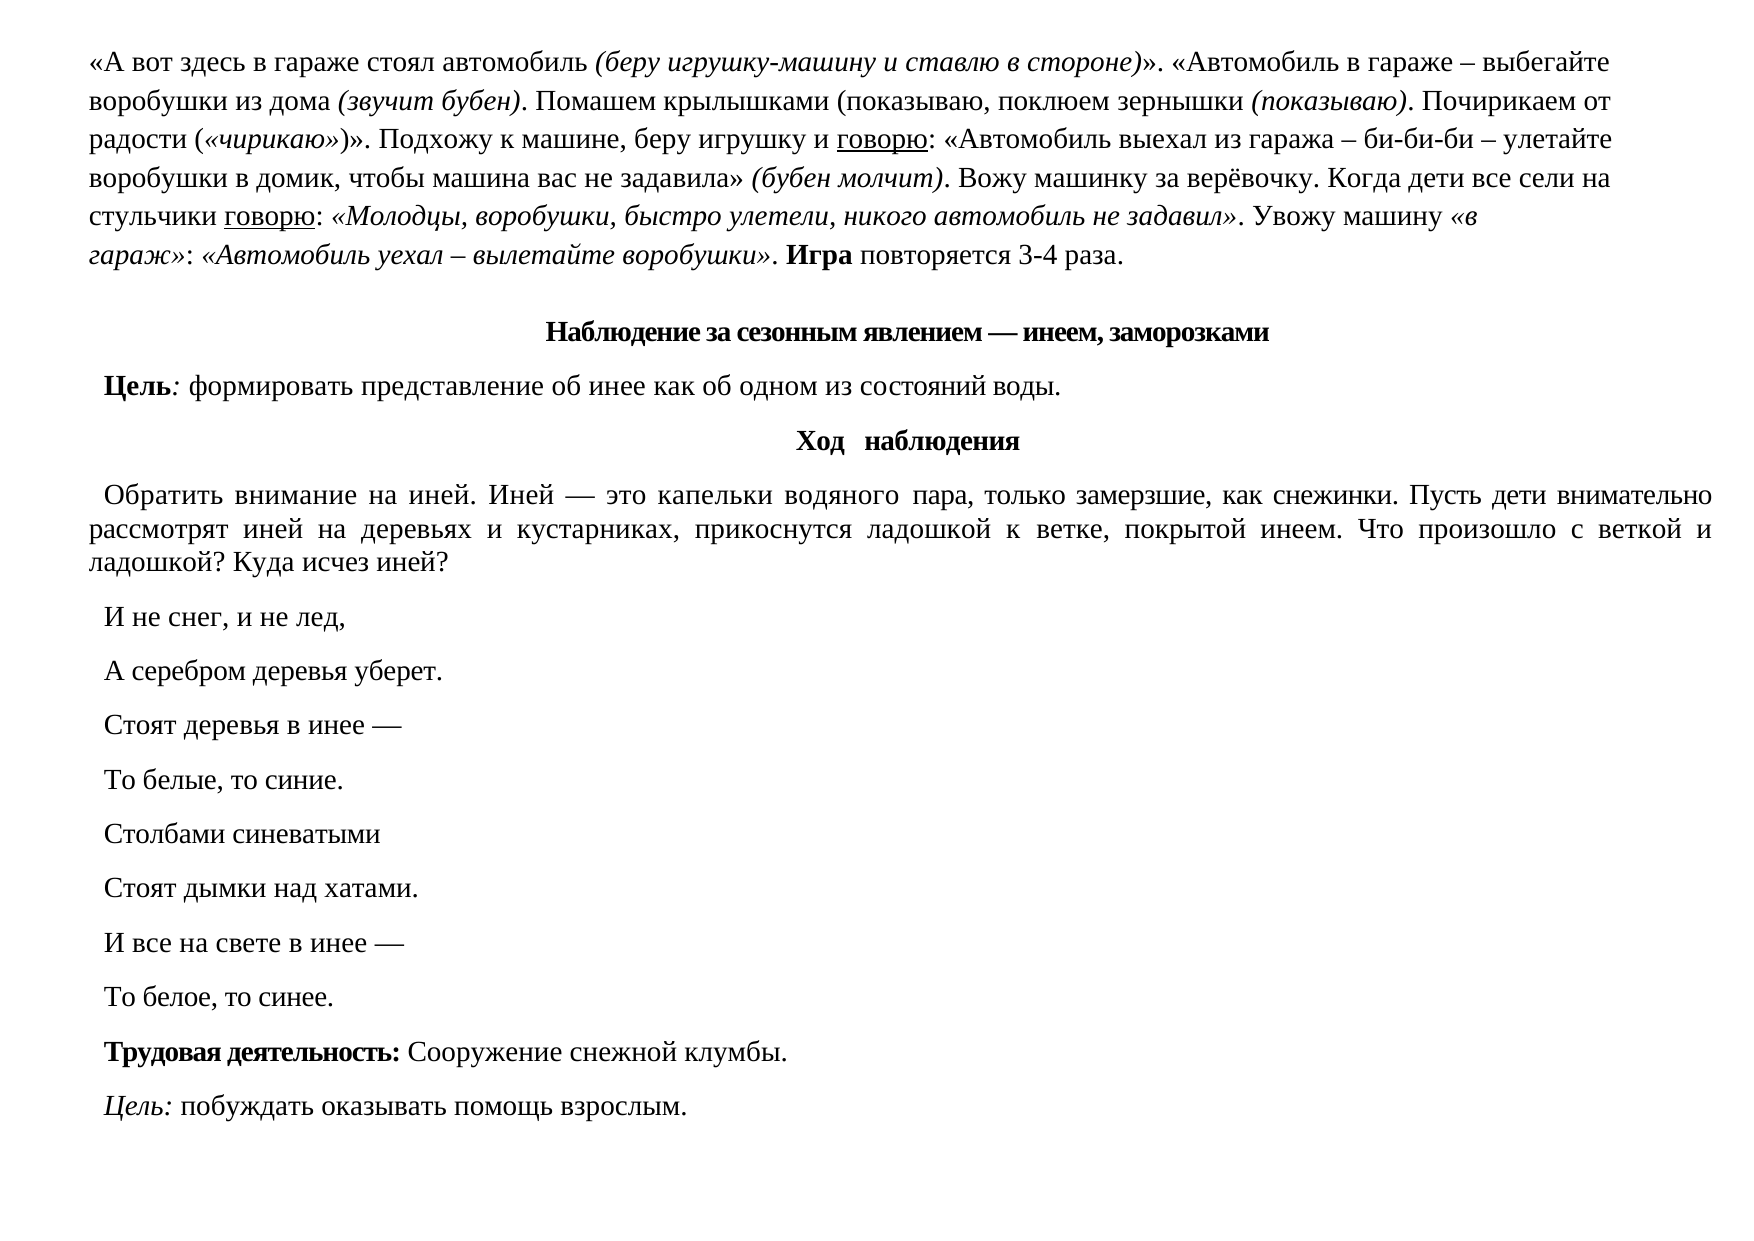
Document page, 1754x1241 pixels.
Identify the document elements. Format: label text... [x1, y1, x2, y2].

text Стоят деревья в инее — [89, 707, 1713, 741]
text Обратить внимание на иней. Иней — это капельки водяного пара, только замерзшие, как снежинки. Пусть дети внимательно рассмотрят иней на деревьях и кустарниках, прикоснутся ладошкой к ветке, покрытой инеем. Что произошло с веткой и ладошкой? Куда исчез иней? [89, 477, 1713, 578]
text А серебром деревья уберет. [89, 653, 1713, 687]
text Наблюдение за сезонным явлением — инеем, заморозками [89, 314, 1713, 348]
text И не снег, и не лед, [89, 599, 1713, 632]
text Цель: формировать представление об инее как об одном из состояний воды. [89, 368, 1713, 402]
text «А вот здесь в гараже стоял автомобиль (беру игрушку-машину и ставлю в стороне)». «Автомобиль в гараже – выбегайте воробушки из дома (звучит бубен). Помашем крылышками (показываю, поклюем зернышки (показываю). Почирикаем от радости («чирикаю»)». Подхожу к машине, беру игрушку и говорю: «Автомобиль выехал из гаража – би-би-би – улетайте воробушки в домик, чтобы машина вас не задавила» (бубен молчит). Вожу машинку за верёвочку. Когда дети все сели на стульчики говорю: «Молодцы, воробушки, быстро улетели, никого автомобиль не задавил». Увожу машину «в гараж»: «Автомобиль уехал – вылетайте воробушки». Игра повторяется 3-4 раза. [89, 44, 1713, 271]
text Ход наблюдения [89, 423, 1713, 456]
text Трудовая деятельность: Сооружение снежной клумбы. [89, 1034, 1713, 1067]
text И все на свете в инее — [89, 925, 1713, 958]
text То белое, то синее. [89, 979, 1713, 1013]
text Стоят дымки над хатами. [89, 871, 1713, 904]
text Цель: побуждать оказывать помощь взрослым. [89, 1088, 1713, 1122]
text Столбами синеватыми [89, 816, 1713, 850]
text То белые, то синие. [89, 762, 1713, 795]
